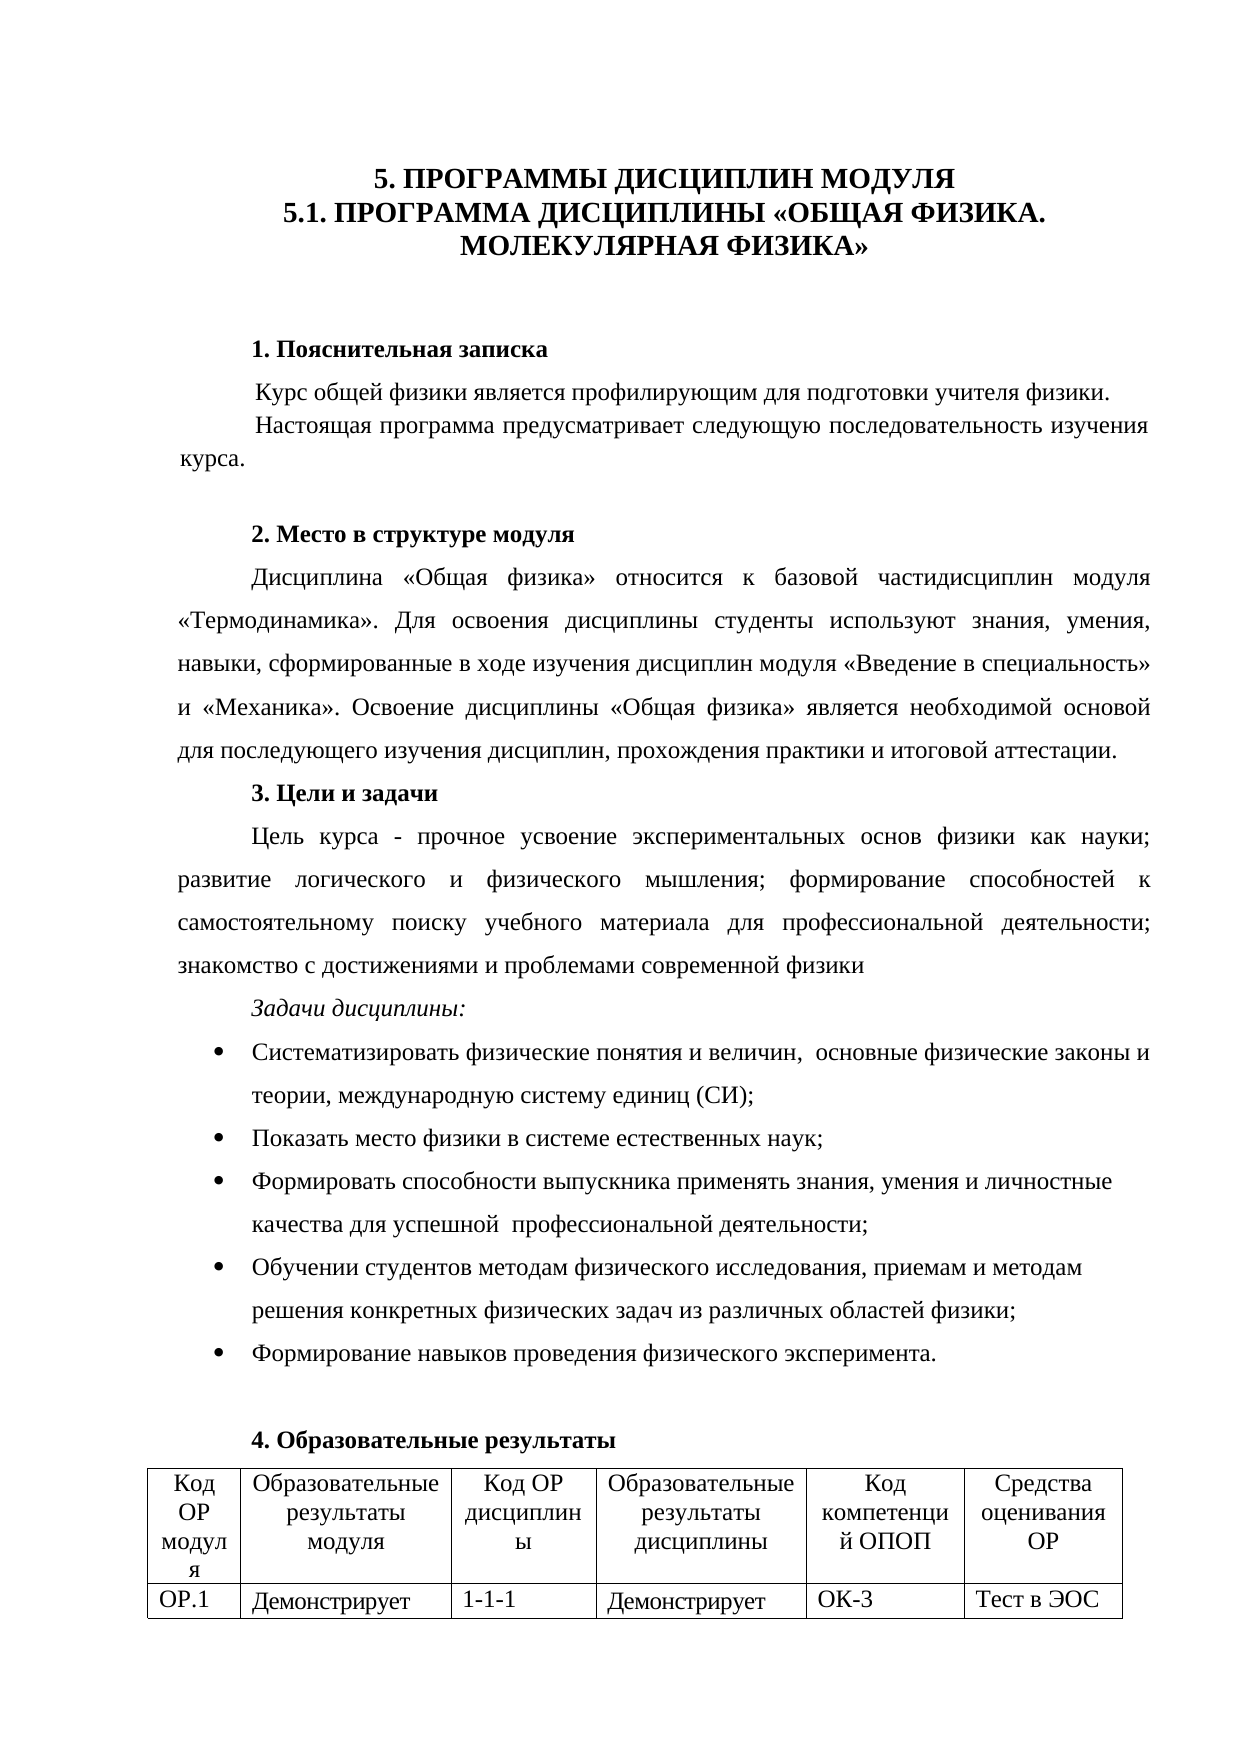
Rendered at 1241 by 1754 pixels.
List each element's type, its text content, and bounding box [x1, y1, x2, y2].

text Курс общей физики является профилирующим для подготовки учителя физики. [179, 377, 1147, 406]
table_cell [241, 1584, 451, 1618]
table_cell ОР.1 [148, 1584, 240, 1618]
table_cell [965, 1584, 1122, 1618]
subtitle 5.1. ПРОГРАММА ДИСЦИПЛИНЫ «Общая физика. Молекулярная физика» [177, 195, 1152, 262]
table_cell ОК-3 ОК-6 [807, 1584, 964, 1618]
list Формировать способности выпускника применять знания, умения и личностные качества для успешной профессиональной деятельности; [214, 1166, 1152, 1238]
text 2. Место в структуре модуля [177, 519, 1152, 548]
text 3. Цели и задачи [177, 778, 1152, 807]
list Показать место физики в системе естественных наук; [214, 1123, 1152, 1152]
table_header Код ОР дисциплины [452, 1469, 596, 1583]
text Задачи дисциплины: [177, 993, 1152, 1022]
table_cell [597, 1584, 806, 1618]
table_header Образовательные результаты дисциплины [597, 1469, 806, 1583]
list Обучении студентов методам физического исследования, приемам и методам решения конкретных физических задач из различных областей физики; [214, 1252, 1152, 1324]
list Формирование навыков проведения физического эксперимента. [214, 1338, 1152, 1367]
table_header Образовательные результаты модуля [241, 1469, 451, 1583]
text 1. Пояснительная записка [177, 334, 1152, 362]
text Настоящая программа предусматривает следующую последовательность изучения курса. [180, 410, 1149, 472]
list Систематизировать физические понятия и величин, основные физические законы и теории, международную систему единиц (СИ); [214, 1037, 1152, 1108]
table_header Код ОР модуля [148, 1469, 240, 1583]
table_cell 1-1-1 [452, 1584, 596, 1618]
table_header Средства оценивания ОР [965, 1469, 1122, 1583]
subtitle 5. ПРОГРАММЫ ДИСЦИПЛИН МОДУЛЯ [177, 161, 1152, 195]
text Дисциплина «Общая физика» относится к базовой частидисциплин модуля «Термодинамика». Для освоения дисциплины студенты используют знания, умения, навыки, сформированные в ходе изучения дисциплин модуля «Введение в специальность» и «Механика». Освоение дисциплины «Общая физика» является необходимой основой для последующего изучения дисциплин, прохождения практики и итоговой аттестации. [177, 562, 1152, 763]
table_header Код компетенций ОПОП [807, 1469, 964, 1583]
text Цель курса - прочное усвоение экспериментальных основ физики как науки; развитие логического и физического мышления; формирование способностей к самостоятельному поиску учебного материала для профессиональной деятельности; знакомство с достижениями и проблемами современной физики [177, 821, 1152, 979]
text 4. Образовательные результаты [177, 1425, 1152, 1453]
